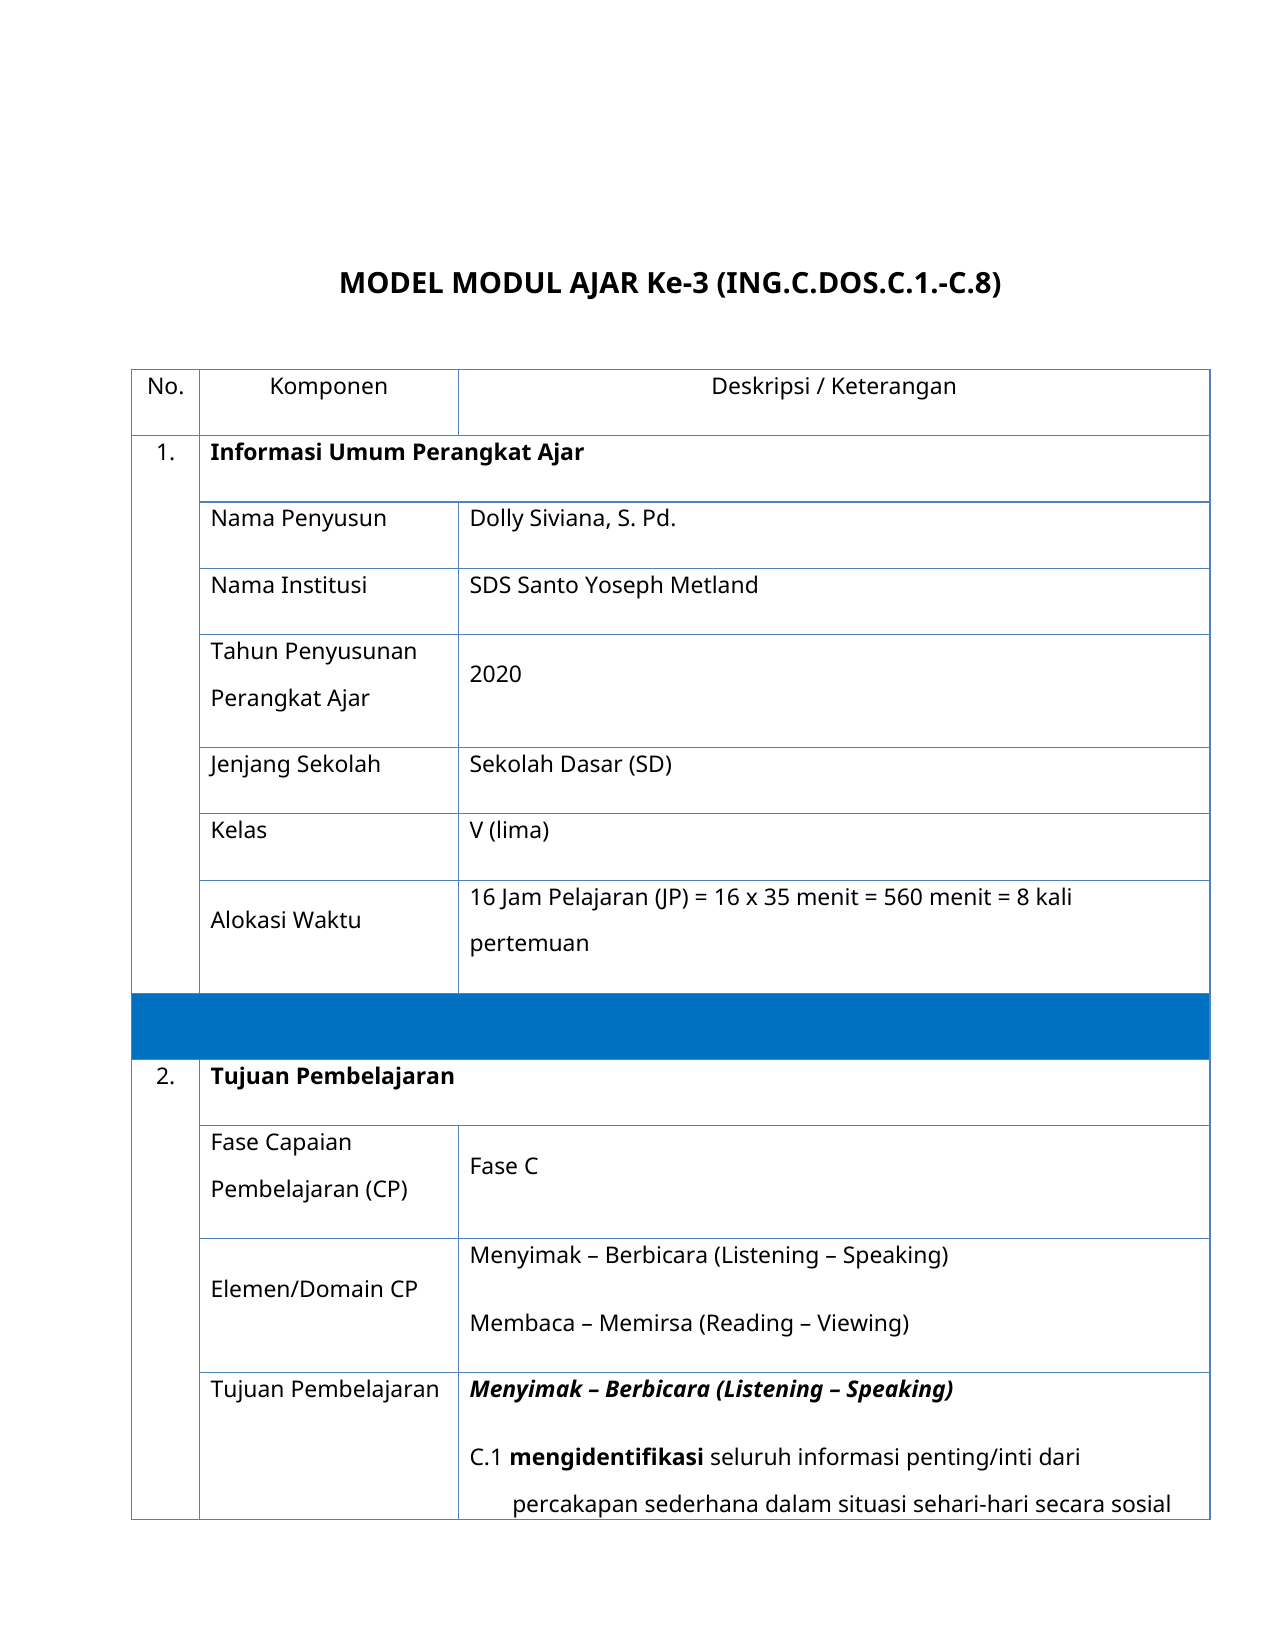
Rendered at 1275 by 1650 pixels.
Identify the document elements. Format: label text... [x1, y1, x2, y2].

table_cell Jenjang Sekolah [200, 748, 458, 813]
table_header No. [132, 370, 199, 435]
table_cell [459, 1373, 1209, 1519]
table_cell 2. [132, 1060, 199, 1519]
table_cell Tujuan Pembelajaran [200, 1373, 458, 1519]
table_cell Tujuan Pembelajaran [200, 1060, 1209, 1125]
table_cell Alokasi Waktu [200, 881, 458, 993]
table_cell Dolly Siviana, S. Pd. [459, 503, 1209, 568]
table_cell Tahun Penyusunan Perangkat Ajar [200, 635, 458, 747]
table_cell Fase C [459, 1126, 1209, 1238]
table_header Komponen [200, 370, 458, 435]
table_cell 16 Jam Pelajaran (JP) = 16 x 35 menit = 560 menit = 8 kali pertemuan [459, 881, 1209, 993]
table_cell Kelas [200, 814, 458, 879]
table_header Deskripsi / Keterangan [459, 370, 1209, 435]
table_cell 1. [132, 436, 199, 993]
table_cell V (lima) [459, 814, 1209, 879]
table_cell SDS Santo Yoseph Metland [459, 569, 1209, 634]
table_cell Nama Institusi [200, 569, 458, 634]
text MODEL MODUL AJAR Ke-3 (ING.C.DOS.C.1.-C.8) [131, 262, 1209, 302]
table_cell Fase Capaian Pembelajaran (CP) [200, 1126, 458, 1238]
table_cell Elemen/Domain CP [200, 1239, 458, 1372]
table_cell Informasi Umum Perangkat Ajar [200, 436, 1209, 501]
table_cell Menyimak – Berbicara (Listening – Speaking) Membaca – Memirsa (Reading – Viewing) [459, 1239, 1209, 1372]
table_cell Sekolah Dasar (SD) [459, 748, 1209, 813]
table_cell 2020 [459, 635, 1209, 747]
table_cell Nama Penyusun [200, 503, 458, 568]
table_cell [132, 994, 1209, 1059]
